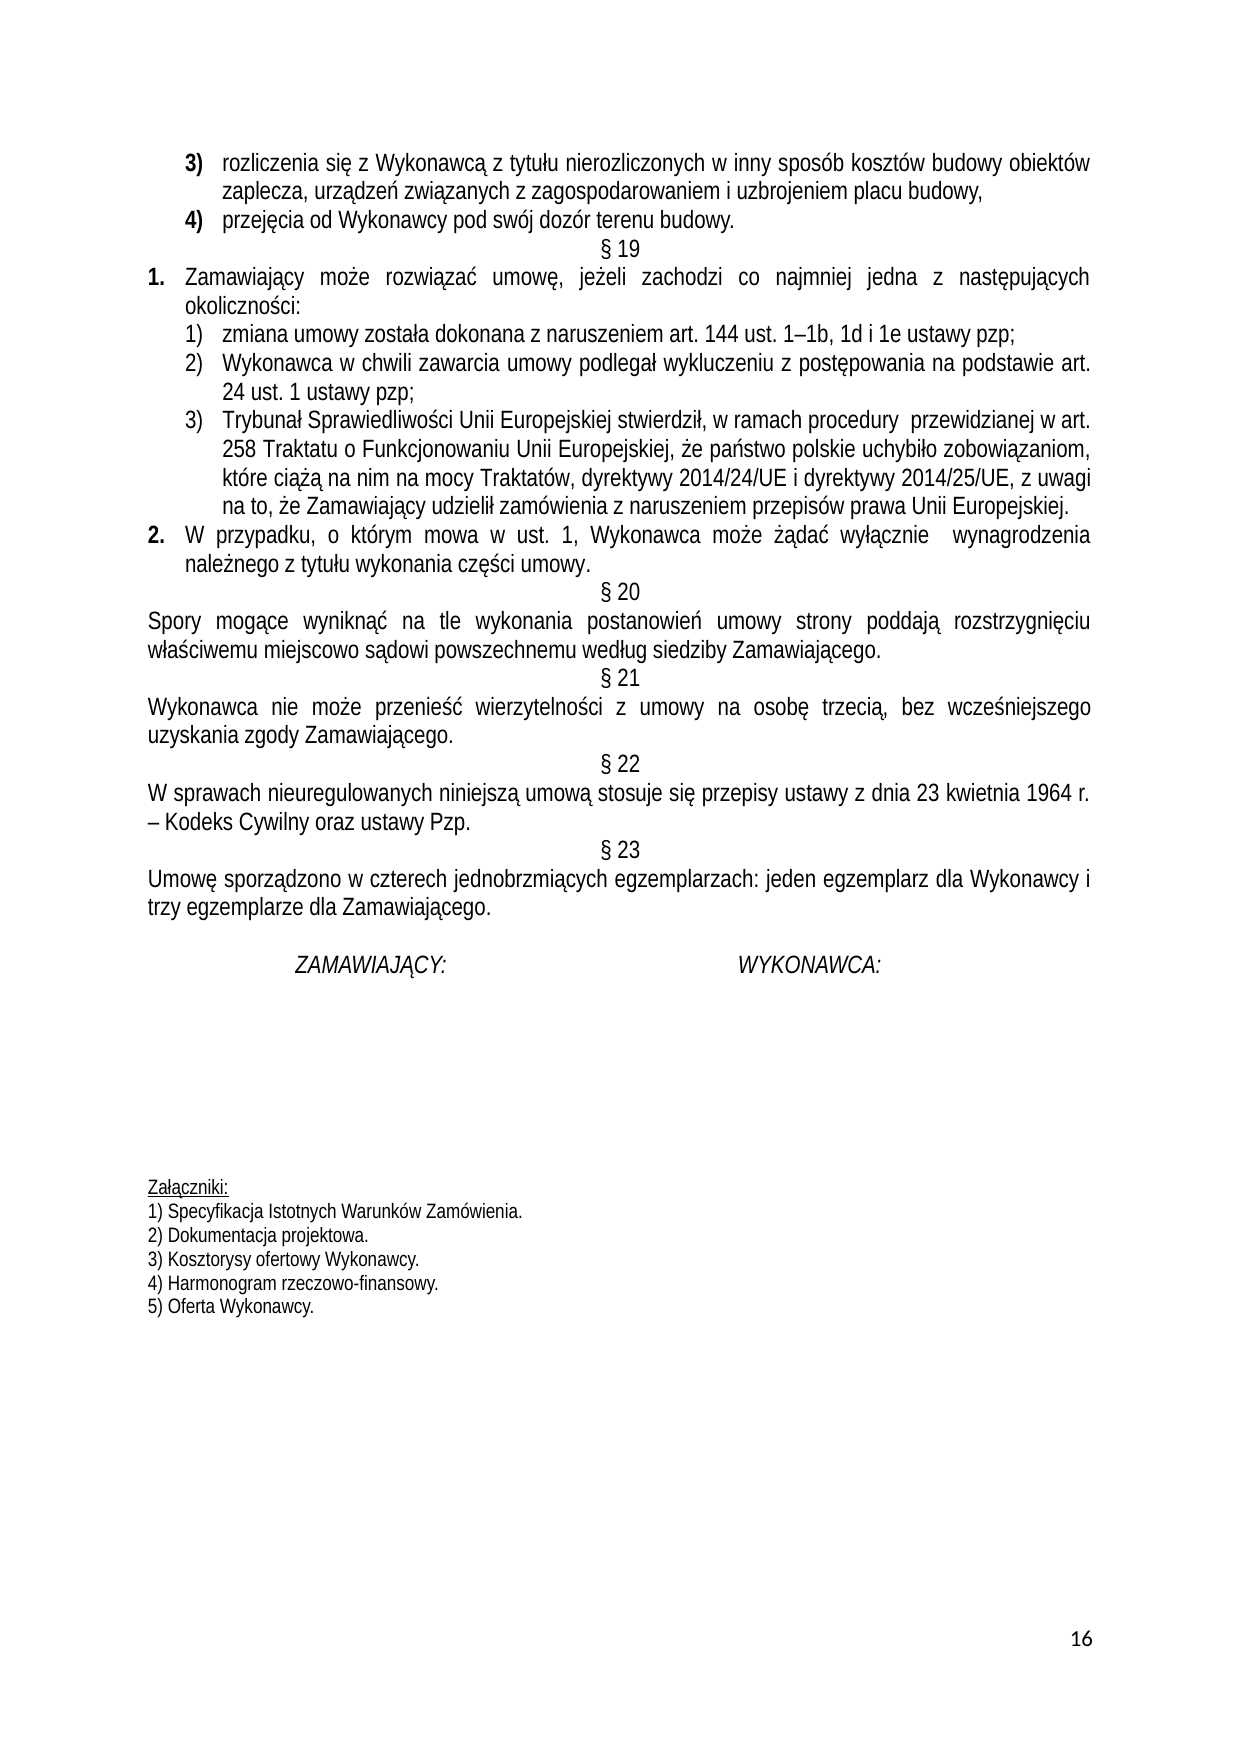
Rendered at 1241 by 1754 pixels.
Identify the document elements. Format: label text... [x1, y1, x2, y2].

text W sprawach nieuregulowanych niniejszą umową stosuje się przepisy ustawy z dnia 23 kwietnia 1964 r. – Kodeks Cywilny oraz ustawy Pzp. [148, 778, 1093, 835]
list zmiana umowy została dokonana z naruszeniem art. 144 ust. 1–1b, 1d i 1e ustawy pzp; [185, 319, 1093, 348]
list przejęcia od Wykonawcy pod swój dozór terenu budowy. [185, 205, 1093, 233]
text § 19 [148, 233, 1093, 262]
list Trybunał Sprawiedliwości Unii Europejskiej stwierdził, w ramach procedury przewidzianej w art. 258 Traktatu o Funkcjonowaniu Unii Europejskiej, że państwo polskie uchybiło zobowiązaniom, które ciążą na nim na mocy Traktatów, dyrektywy 2014/24/UE i dyrektywy 2014/25/UE, z uwagi na to, że Zamawiający udzielił zamówienia z naruszeniem przepisów prawa Unii Europejskiej. [185, 405, 1093, 520]
list Zamawiający może rozwiązać umowę, jeżeli zachodzi co najmniej jedna z następujących okoliczności: [148, 262, 1093, 319]
text § 23 [148, 835, 1093, 864]
list rozliczenia się z Wykonawcą z tytułu nierozliczonych w inny sposób kosztów budowy obiektów zaplecza, urządzeń związanych z zagospodarowaniem i uzbrojeniem placu budowy, [185, 148, 1093, 205]
text § 20 [148, 577, 1093, 606]
text 1) Specyfikacja Istotnych Warunków Zamówienia. [148, 1199, 1093, 1223]
text 3) Kosztorysy ofertowy Wykonawcy. [148, 1247, 1093, 1271]
list W przypadku, o którym mowa w ust. 1, Wykonawca może żądać wyłącznie wynagrodzenia należnego z tytułu wykonania części umowy. [148, 520, 1093, 577]
list Wykonawca w chwili zawarcia umowy podlegał wykluczeniu z postępowania na podstawie art. 24 ust. 1 ustawy pzp; [185, 348, 1093, 405]
text Załączniki: [148, 1175, 1093, 1199]
text Umowę sporządzono w czterech jednobrzmiących egzemplarzach: jeden egzemplarz dla Wykonawcy i trzy egzemplarze dla Zamawiającego. [148, 864, 1093, 921]
text § 21 [148, 663, 1093, 692]
text Spory mogące wyniknąć na tle wykonania postanowień umowy strony poddają rozstrzygnięciu właściwemu miejscowo sądowi powszechnemu według siedziby Zamawiającego. [148, 606, 1093, 663]
text ZAMAWIAJĄCY: WYKONAWCA: [295, 950, 1093, 978]
text 4) Harmonogram rzeczowo-finansowy. [148, 1271, 1093, 1294]
text Wykonawca nie może przenieść wierzytelności z umowy na osobę trzecią, bez wcześniejszego uzyskania zgody Zamawiającego. [148, 692, 1093, 749]
text 5) Oferta Wykonawcy. [148, 1294, 1093, 1318]
text 2) Dokumentacja projektowa. [148, 1223, 1093, 1247]
text § 22 [148, 749, 1093, 778]
